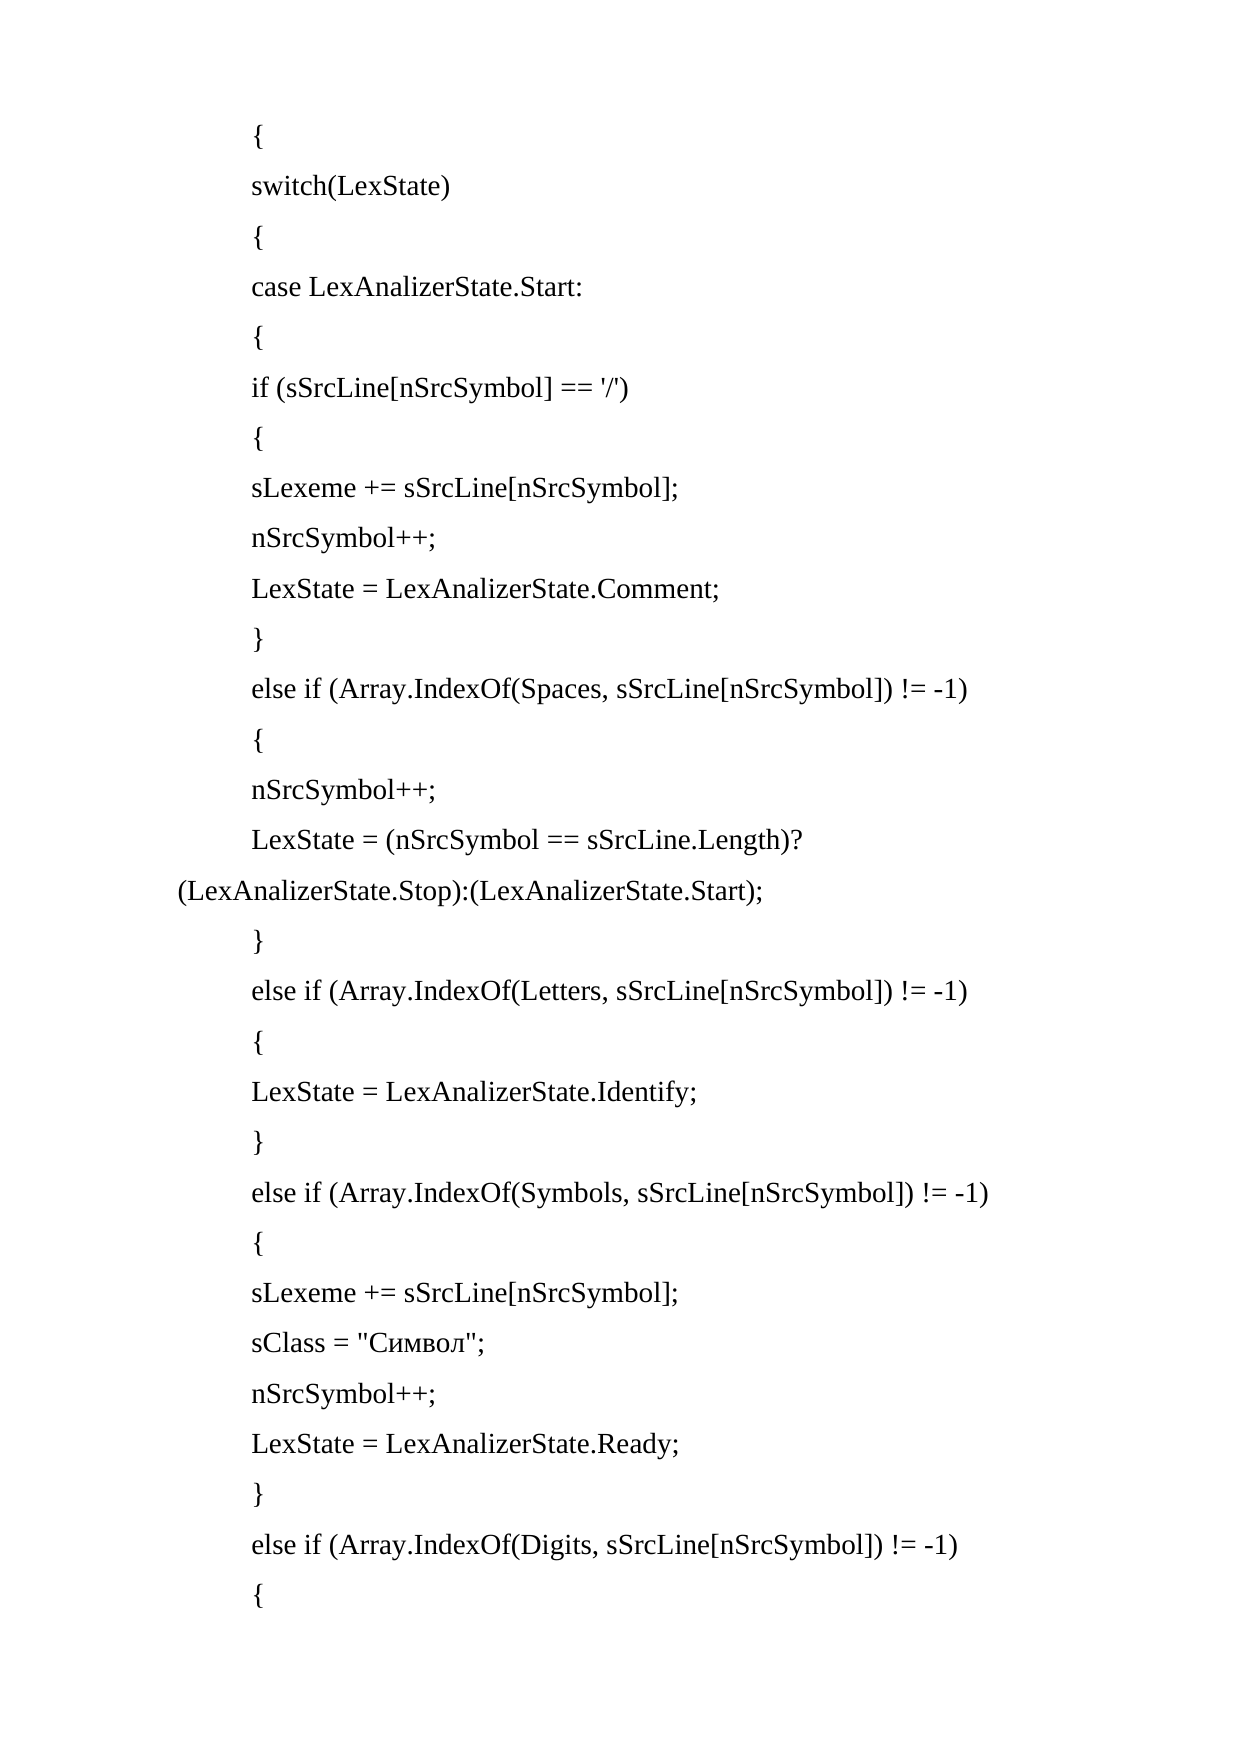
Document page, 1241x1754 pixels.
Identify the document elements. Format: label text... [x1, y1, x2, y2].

text case LexAnalizerState.Start: [177, 269, 1152, 303]
text { [177, 1577, 1152, 1611]
text nSrcSymbol++; [177, 772, 1152, 806]
text sClass = "Символ"; [177, 1326, 1152, 1359]
text } [177, 621, 1152, 655]
text LexState = LexAnalizerState.Comment; [177, 571, 1152, 604]
text { [177, 118, 1152, 152]
text LexState = LexAnalizerState.Identify; [177, 1074, 1152, 1108]
text sLexeme += sSrcLine[nSrcSymbol]; [177, 1275, 1152, 1309]
text (LexAnalizerState.Stop):(LexAnalizerState.Start); [177, 873, 1152, 906]
text else if (Array.IndexOf(Digits, sSrcLine[nSrcSymbol]) != -1) [177, 1527, 1152, 1560]
text switch(LexState) [177, 168, 1152, 202]
text { [177, 1024, 1152, 1057]
text } [177, 1477, 1152, 1510]
text { [177, 1225, 1152, 1258]
text else if (Array.IndexOf(Spaces, sSrcLine[nSrcSymbol]) != -1) [177, 672, 1152, 705]
text sLexeme += sSrcLine[nSrcSymbol]; [177, 470, 1152, 504]
text { [177, 722, 1152, 755]
text if (sSrcLine[nSrcSymbol] == '/') [177, 370, 1152, 403]
text nSrcSymbol++; [177, 521, 1152, 554]
text } [177, 1124, 1152, 1158]
text { [177, 420, 1152, 453]
text LexState = LexAnalizerState.Ready; [177, 1426, 1152, 1460]
text LexState = (nSrcSymbol == sSrcLine.Length)? [177, 822, 1152, 856]
text { [177, 219, 1152, 252]
text nSrcSymbol++; [177, 1376, 1152, 1409]
text { [177, 319, 1152, 353]
text else if (Array.IndexOf(Letters, sSrcLine[nSrcSymbol]) != -1) [177, 973, 1152, 1007]
text } [177, 923, 1152, 957]
text else if (Array.IndexOf(Symbols, sSrcLine[nSrcSymbol]) != -1) [177, 1175, 1152, 1208]
